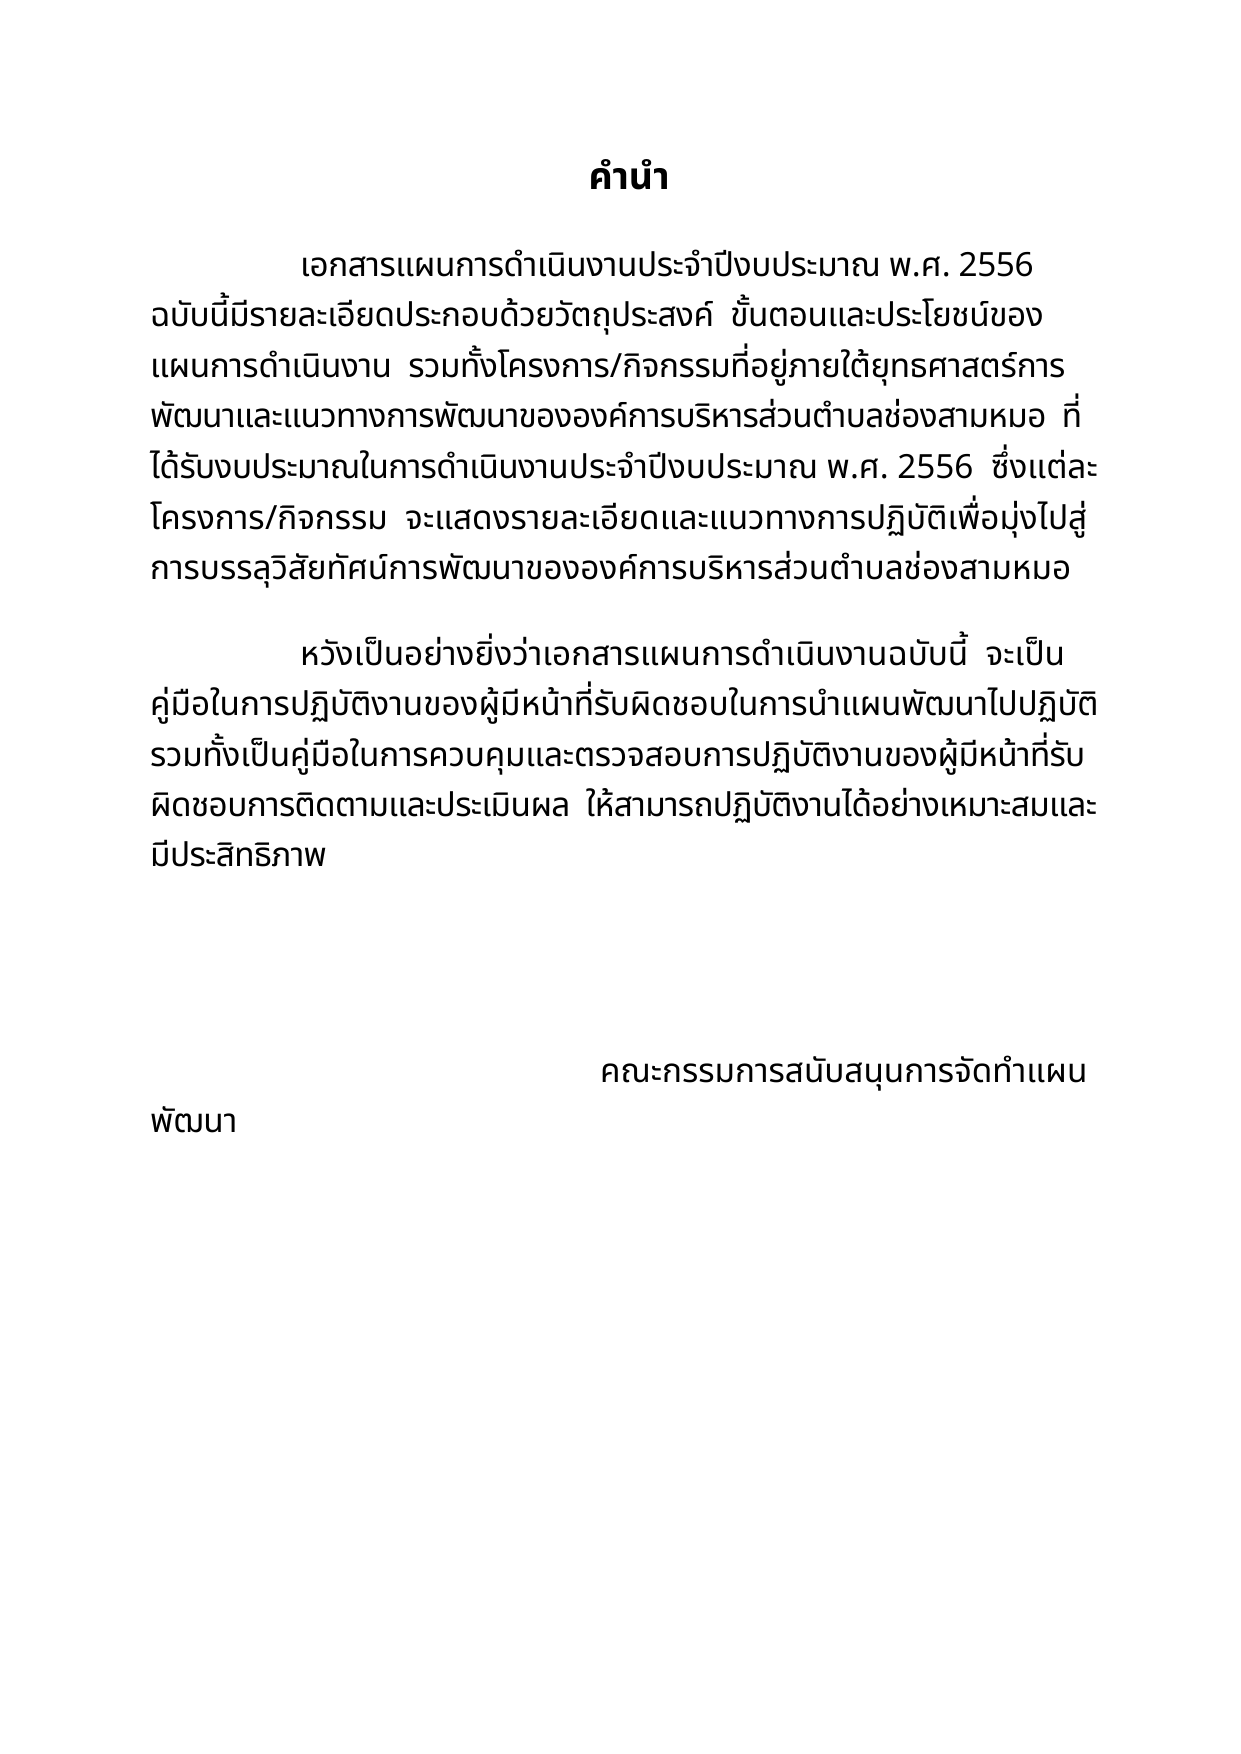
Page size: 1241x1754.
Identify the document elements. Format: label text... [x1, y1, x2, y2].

text หวังเป็นอย่างยิ่งว่าเอกสารแผนการดำเนินงานฉบับนี้ จะเป็นคู่มือในการปฏิบัติงานของผู้มีหน้าที่รับผิดชอบในการนำแผนพัฒนาไปปฏิบัติ รวมทั้งเป็นคู่มือในการควบคุมและตรวจสอบการปฏิบัติงานของผู้มีหน้าที่รับผิดชอบการติดตามและประเมินผล ให้สามารถปฏิบัติงานได้อย่างเหมาะสมและมีประสิทธิภาพ [150, 630, 1107, 882]
text คณะกรรมการสนับสนุนการจัดทำแผนพัฒนา [150, 1047, 1107, 1148]
text คำนำ [150, 150, 1107, 207]
text เอกสารแผนการดำเนินงานประจำปีงบประมาณ พ.ศ. 2556 ฉบับนี้มีรายละเอียดประกอบด้วยวัตถุประสงค์ ขั้นตอนและประโยชน์ของแผนการดำเนินงาน รวมทั้งโครงการ/กิจกรรมที่อยู่ภายใต้ยุทธศาสตร์การพัฒนาและแนวทางการพัฒนาขององค์การบริหารส่วนตำบลช่องสามหมอ ที่ได้รับงบประมาณในการดำเนินงานประจำปีงบประมาณ พ.ศ. 2556 ซึ่งแต่ละโครงการ/กิจกรรม จะแสดงรายละเอียดและแนวทางการปฏิบัติเพื่อมุ่งไปสู่การบรรลุวิสัยทัศน์การพัฒนาขององค์การบริหารส่วนตำบลช่องสามหมอ [150, 241, 1107, 594]
